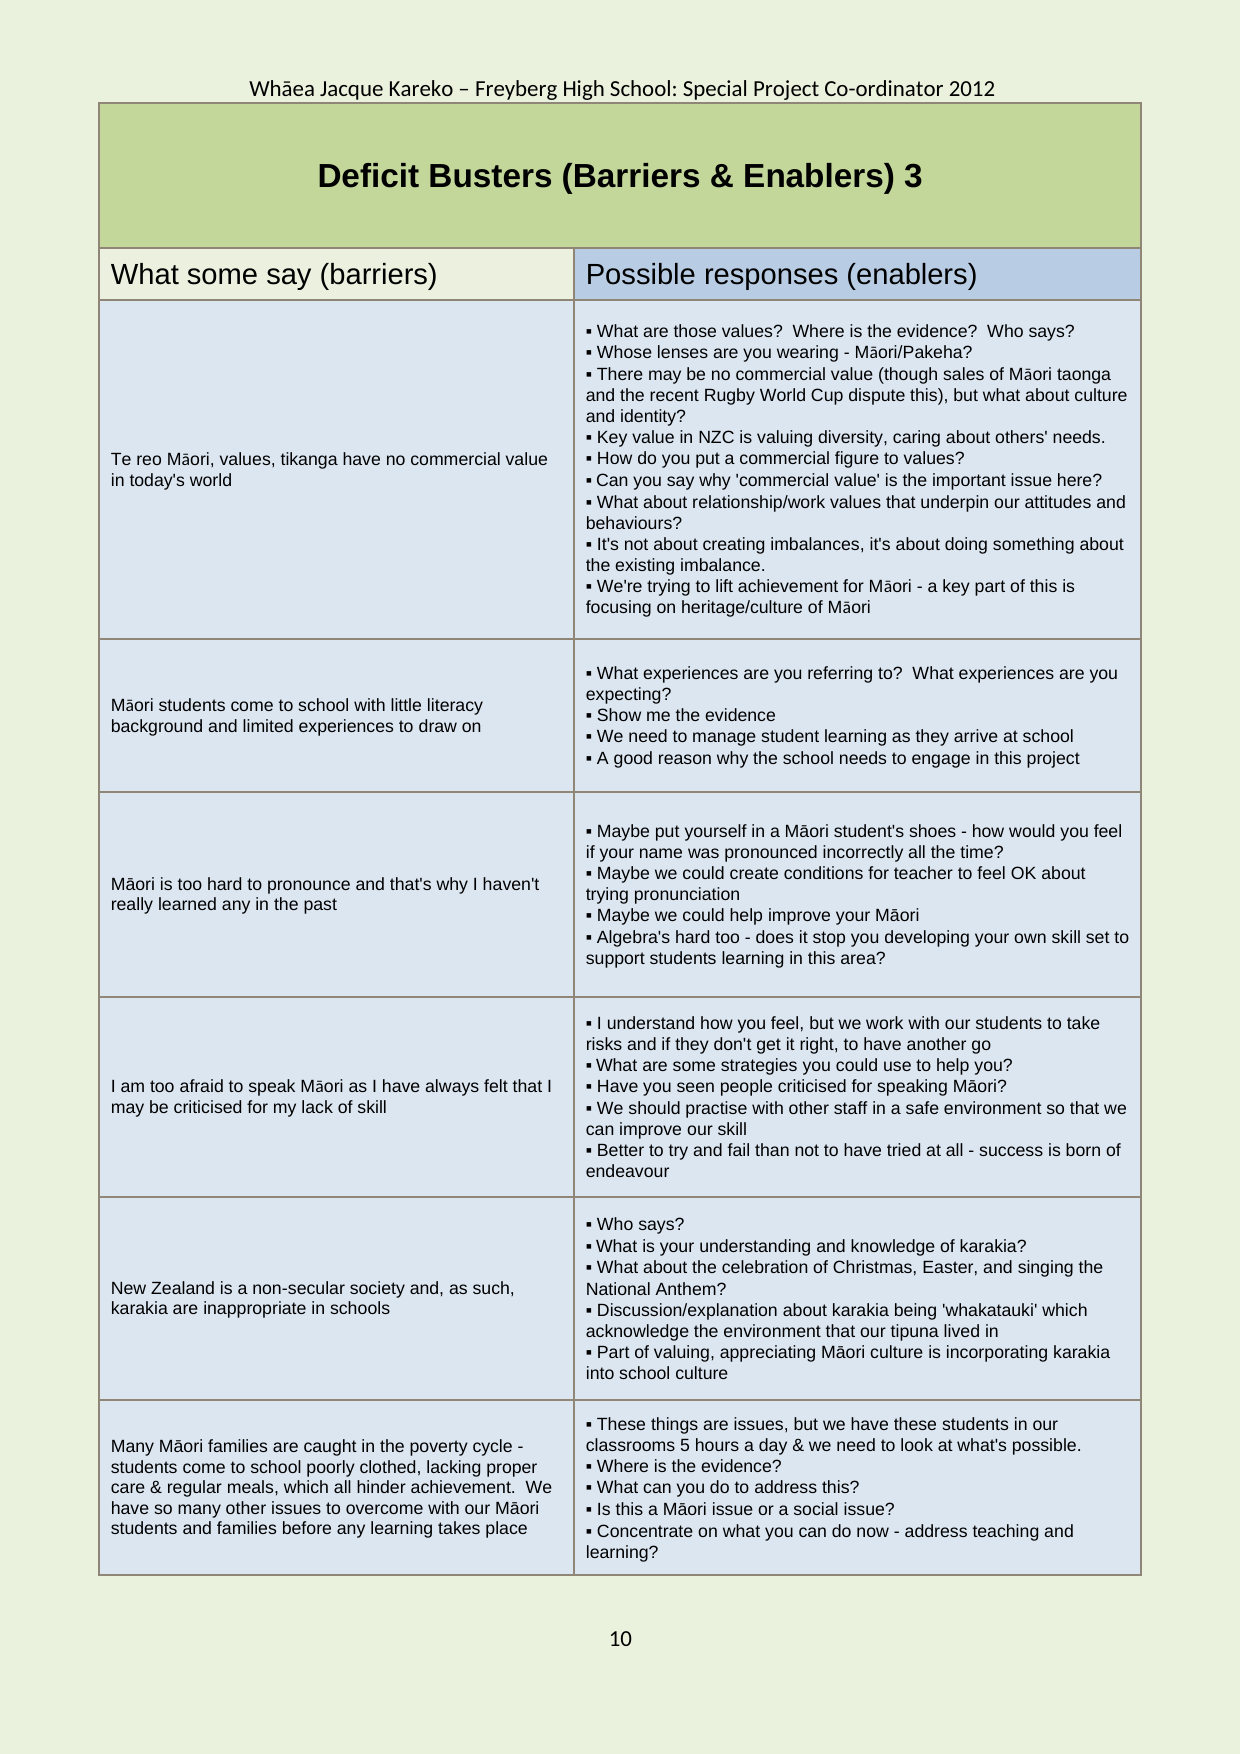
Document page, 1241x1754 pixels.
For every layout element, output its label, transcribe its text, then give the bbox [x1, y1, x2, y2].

table_cell Deficit Busters (Barriers & Enablers) 3 [100, 104, 1140, 247]
table_cell ▪ What experiences are you referring to? What experiences are you expecting? ▪ Show me the evidence ▪ We need to manage student learning as they arrive at school ▪ A good reason why the school needs to engage in this project [575, 640, 1140, 791]
table_cell New Zealand is a non-secular society and, as such, karakia are inappropriate in schools [100, 1198, 573, 1399]
table_cell I am too afraid to speak Māori as I have always felt that I may be criticised for my lack of skill [100, 998, 573, 1196]
table_cell Te reo Māori, values, tikanga have no commercial value in today's world [100, 301, 573, 638]
table_cell ▪ What are those values? Where is the evidence? Who says? ▪ Whose lenses are you wearing - Māori/Pakeha? ▪ There may be no commercial value (though sales of Māori taonga and the recent Rugby World Cup dispute this), but what about culture and identity? ▪ Key value in NZC is valuing diversity, caring about others' needs. ▪ How do you put a commercial figure to values? ▪ Can you say why 'commercial value' is the important issue here? ▪ What about relationship/work values that underpin our attitudes and behaviours? ▪ It's not about creating imbalances, it's about doing something about the existing imbalance. ▪ We're trying to lift achievement for Māori - a key part of this is focusing on heritage/culture of Māori [575, 301, 1140, 638]
table_cell What some say (barriers) [100, 249, 573, 299]
table_cell ▪ These things are issues, but we have these students in our classrooms 5 hours a day & we need to look at what's possible. ▪ Where is the evidence? ▪ What can you do to address this? ▪ Is this a Māori issue or a social issue? ▪ Concentrate on what you can do now - address teaching and learning? [575, 1401, 1140, 1574]
table_cell ▪ Who says? ▪ What is your understanding and knowledge of karakia? ▪ What about the celebration of Christmas, Easter, and singing the National Anthem? ▪ Discussion/explanation about karakia being 'whakatauki' which acknowledge the environment that our tipuna lived in ▪ Part of valuing, appreciating Māori culture is incorporating karakia into school culture [575, 1198, 1140, 1399]
table_cell Many Māori families are caught in the poverty cycle - students come to school poorly clothed, lacking proper care & regular meals, which all hinder achievement. We have so many other issues to overcome with our Māori students and families before any learning takes place [100, 1401, 573, 1574]
table_cell Possible responses (enablers) [575, 249, 1140, 299]
table_cell Māori students come to school with little literacy background and limited experiences to draw on [100, 640, 573, 791]
table_cell Māori is too hard to pronounce and that's why I haven't really learned any in the past [100, 793, 573, 996]
table_cell ▪ Maybe put yourself in a Māori student's shoes - how would you feel if your name was pronounced incorrectly all the time? ▪ Maybe we could create conditions for teacher to feel OK about trying pronunciation ▪ Maybe we could help improve your Māori ▪ Algebra's hard too - does it stop you developing your own skill set to support students learning in this area? [575, 793, 1140, 996]
table_cell ▪ I understand how you feel, but we work with our students to take risks and if they don't get it right, to have another go ▪ What are some strategies you could use to help you? ▪ Have you seen people criticised for speaking Māori? ▪ We should practise with other staff in a safe environment so that we can improve our skill ▪ Better to try and fail than not to have tried at all - success is born of endeavour [575, 998, 1140, 1196]
